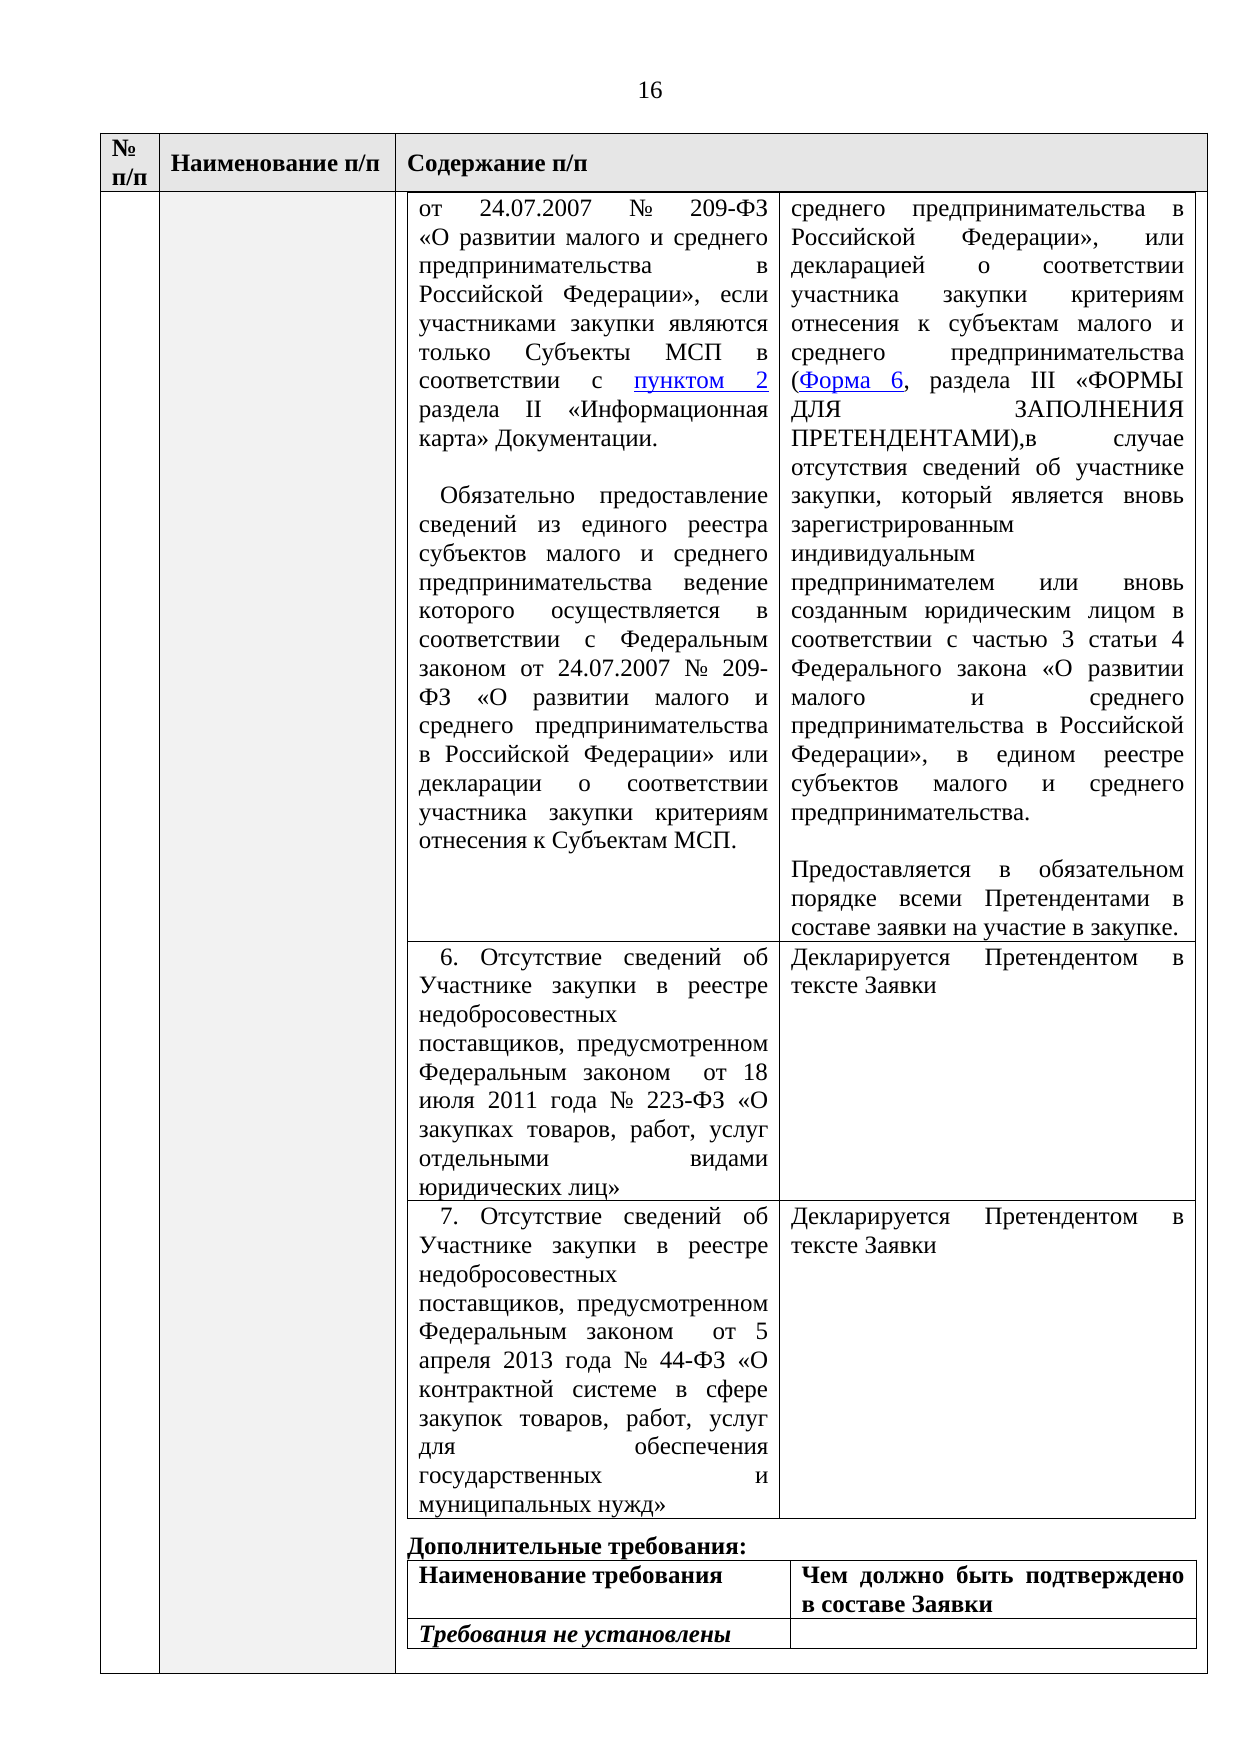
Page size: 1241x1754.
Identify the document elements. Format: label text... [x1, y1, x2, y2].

table_cell [101, 192, 159, 1673]
table_header № п/п [101, 134, 159, 191]
table_header Наименование п/п [160, 134, 395, 191]
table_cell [396, 192, 1207, 1673]
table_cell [160, 192, 395, 1673]
table_header Содержание п/п [396, 134, 1207, 191]
